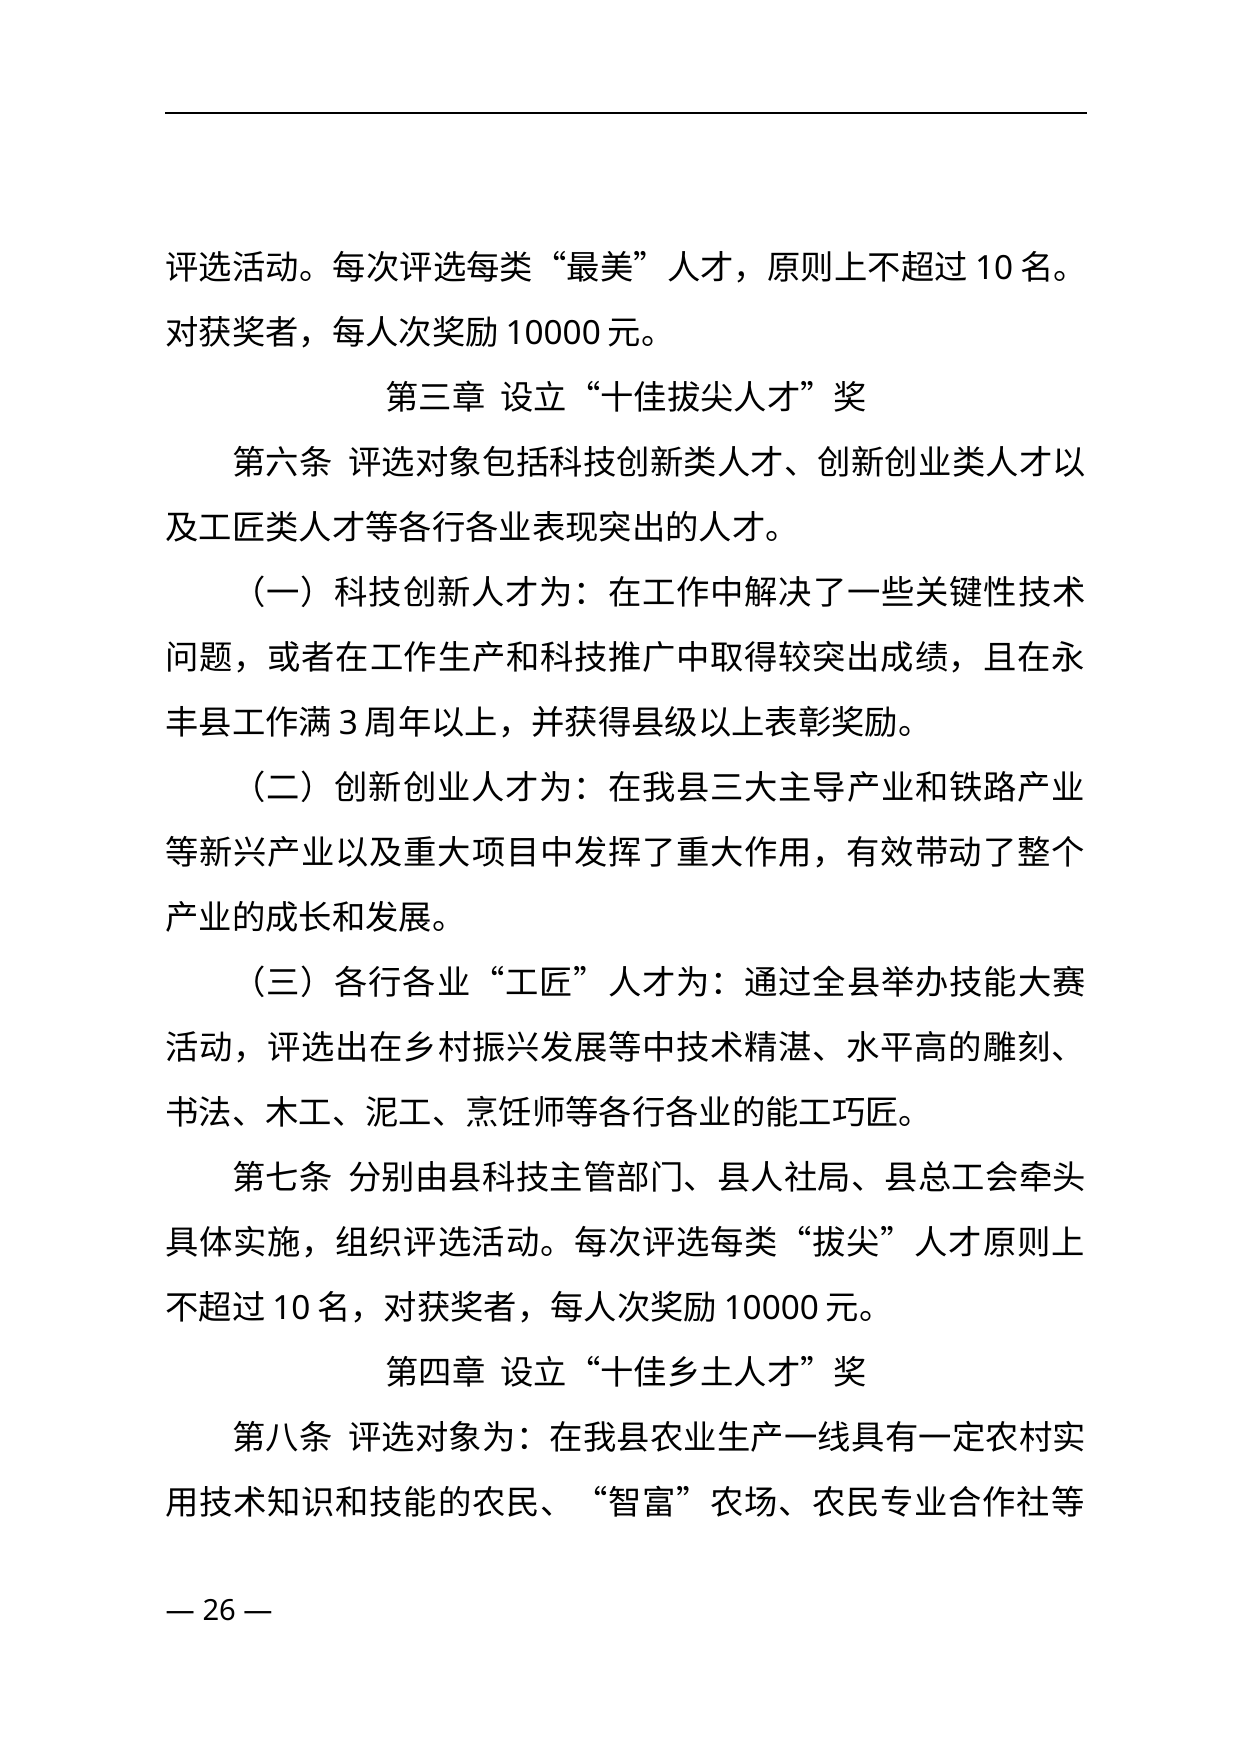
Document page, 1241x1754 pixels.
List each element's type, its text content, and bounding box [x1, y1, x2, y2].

text 第四章 设立“十佳乡土人才”奖 [165, 1338, 1087, 1403]
text 第七条 分别由县科技主管部门、县人社局、县总工会牵头具体实施，组织评选活动。每次评选每类“拔尖”人才原则上不超过10名，对获奖者，每人次奖励10000元。 [165, 1143, 1087, 1338]
text （三）各行各业“工匠”人才为：通过全县举办技能大赛活动，评选出在乡村振兴发展等中技术精湛、水平高的雕刻、书法、木工、泥工、烹饪师等各行各业的能工巧匠。 [165, 948, 1087, 1143]
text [165, 1403, 1087, 1533]
text （二）创新创业人才为：在我县三大主导产业和铁路产业等新兴产业以及重大项目中发挥了重大作用，有效带动了整个产业的成长和发展。 [165, 753, 1087, 948]
text （一）科技创新人才为：在工作中解决了一些关键性技术问题，或者在工作生产和科技推广中取得较突出成绩，且在永丰县工作满3周年以上，并获得县级以上表彰奖励。 [165, 558, 1087, 753]
text 第三章 设立“十佳拔尖人才”奖 [165, 363, 1087, 428]
text 第六条 评选对象包括科技创新类人才、创新创业类人才以及工匠类人才等各行各业表现突出的人才。 [165, 428, 1087, 558]
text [165, 233, 1087, 363]
